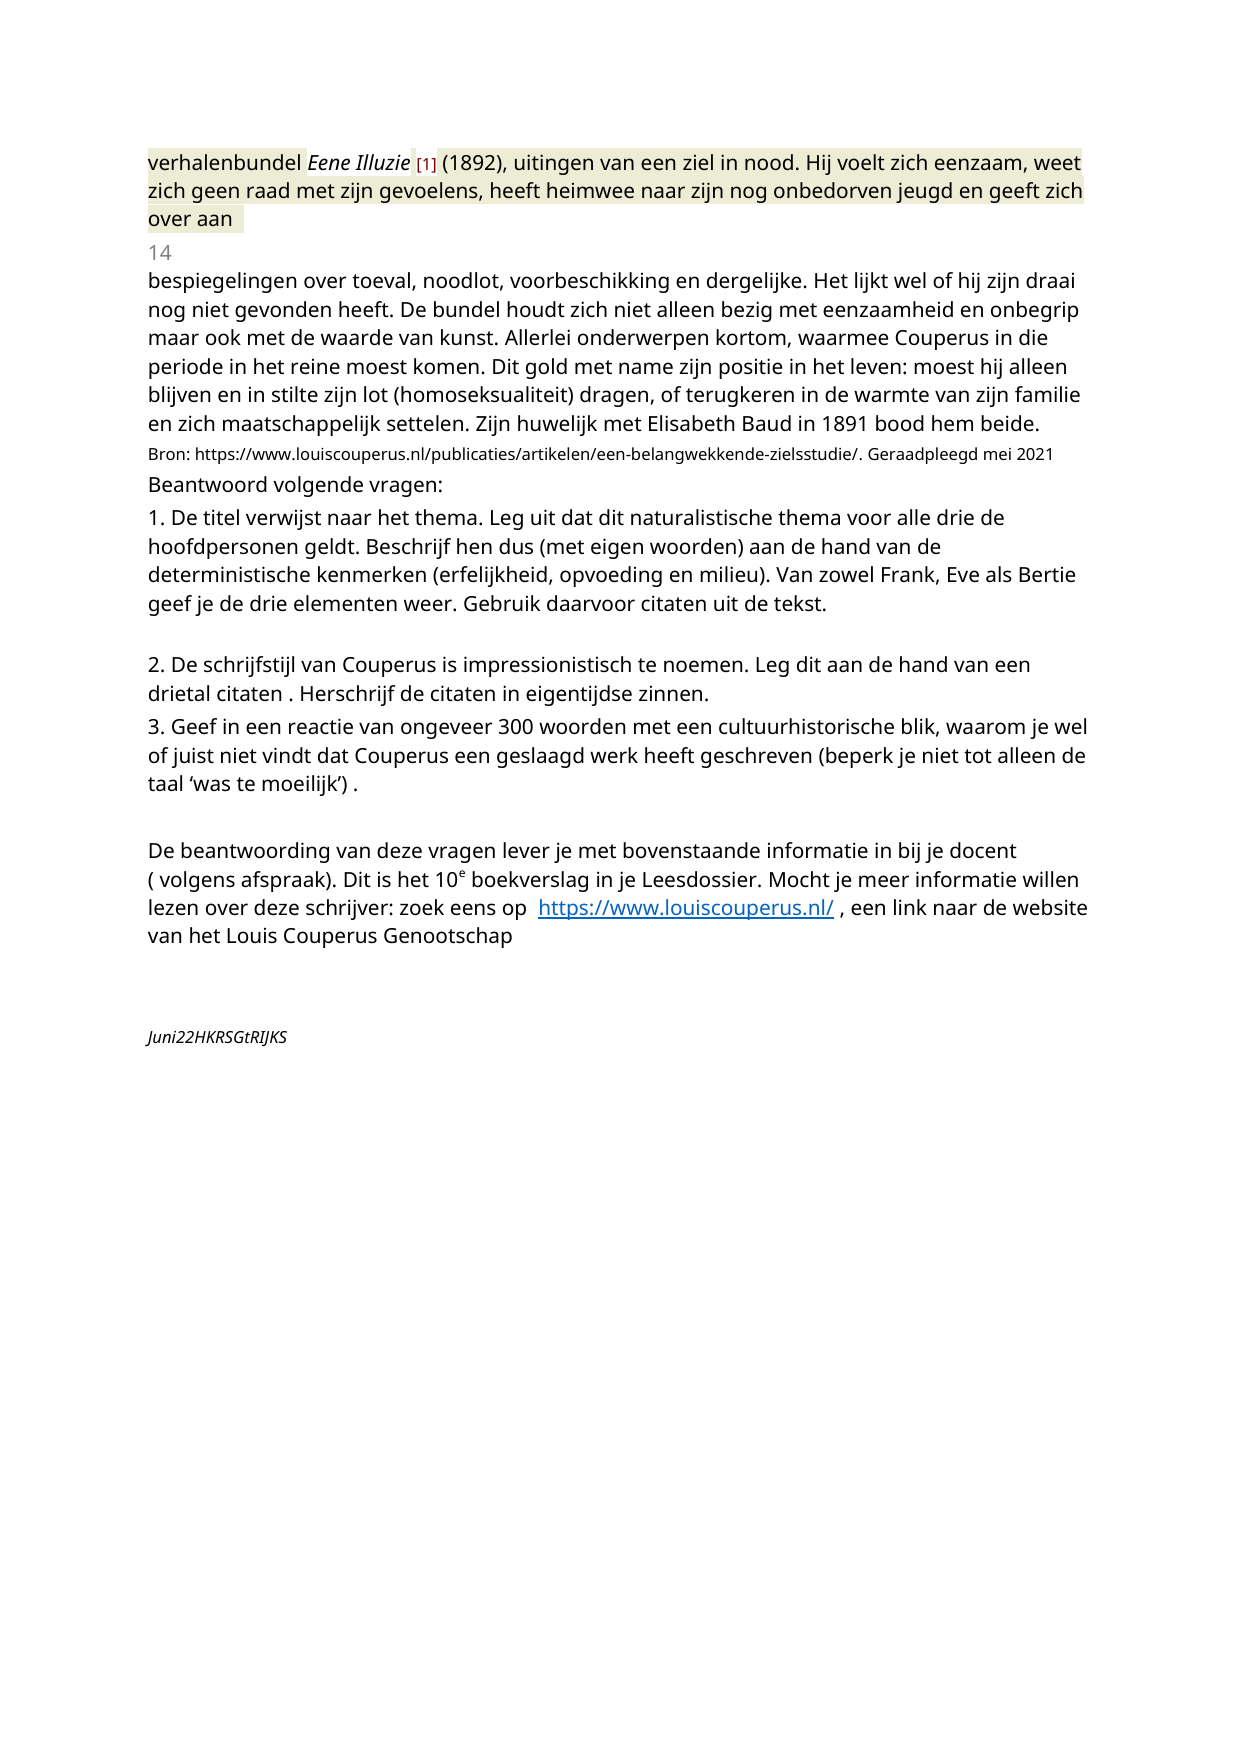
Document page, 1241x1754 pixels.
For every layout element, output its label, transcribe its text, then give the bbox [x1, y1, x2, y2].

text 14 bespiegelingen over toeval, noodlot, voorbeschikking en dergelijke. Het lijkt wel of hij zijn draai nog niet gevonden heeft. De bundel houdt zich niet alleen bezig met eenzaamheid en onbegrip maar ook met de waarde van kunst. Allerlei onderwerpen kortom, waarmee Couperus in die periode in het reine moest komen. Dit gold met name zijn positie in het leven: moest hij alleen blijven en in stilte zijn lot (homoseksualiteit) dragen, of terugkeren in de warmte van zijn familie en zich maatschappelijk settelen. Zijn huwelijk met Elisabeth Baud in 1891 bood hem beide. [148, 238, 1093, 437]
text De beantwoording van deze vragen lever je met bovenstaande informatie in bij je docent ( volgens afspraak). Dit is het 10e boekverslag in je Leesdossier. Mocht je meer informatie willen lezen over deze schrijver: zoek eens op https://www.louiscouperus.nl/ , een link naar de website van het Louis Couperus Genootschap [148, 836, 1093, 950]
text 1. De titel verwijst naar het thema. Leg uit dat dit naturalistische thema voor alle drie de hoofdpersonen geldt. Beschrijf hen dus (met eigen woorden) aan de hand van de deterministische kenmerken (erfelijkheid, opvoeding en milieu). Van zowel Frank, Eve als Bertie geef je de drie elementen weer. Gebruik daarvoor citaten uit de tekst. [148, 503, 1093, 645]
text 3. Geef in een reactie van ongeveer 300 woorden met een cultuurhistorische blik, waarom je wel of juist niet vindt dat Couperus een geslaagd werk heeft geschreven (beperk je niet tot alleen de taal ‘was te moeilijk’) . [148, 712, 1093, 798]
text Beantwoord volgende vragen: [148, 470, 1093, 498]
text Juni22HKRSGtRIJKS [148, 1020, 1093, 1048]
text Bron: https://www.louiscouperus.nl/publicaties/artikelen/een-belangwekkende-zielsstudie/. Geraadpleegd mei 2021 [148, 442, 1093, 465]
text 2. De schrijfstijl van Couperus is impressionistisch te noemen. Leg dit aan de hand van een drietal citaten . Herschrijf de citaten in eigentijdse zinnen. [148, 650, 1093, 707]
